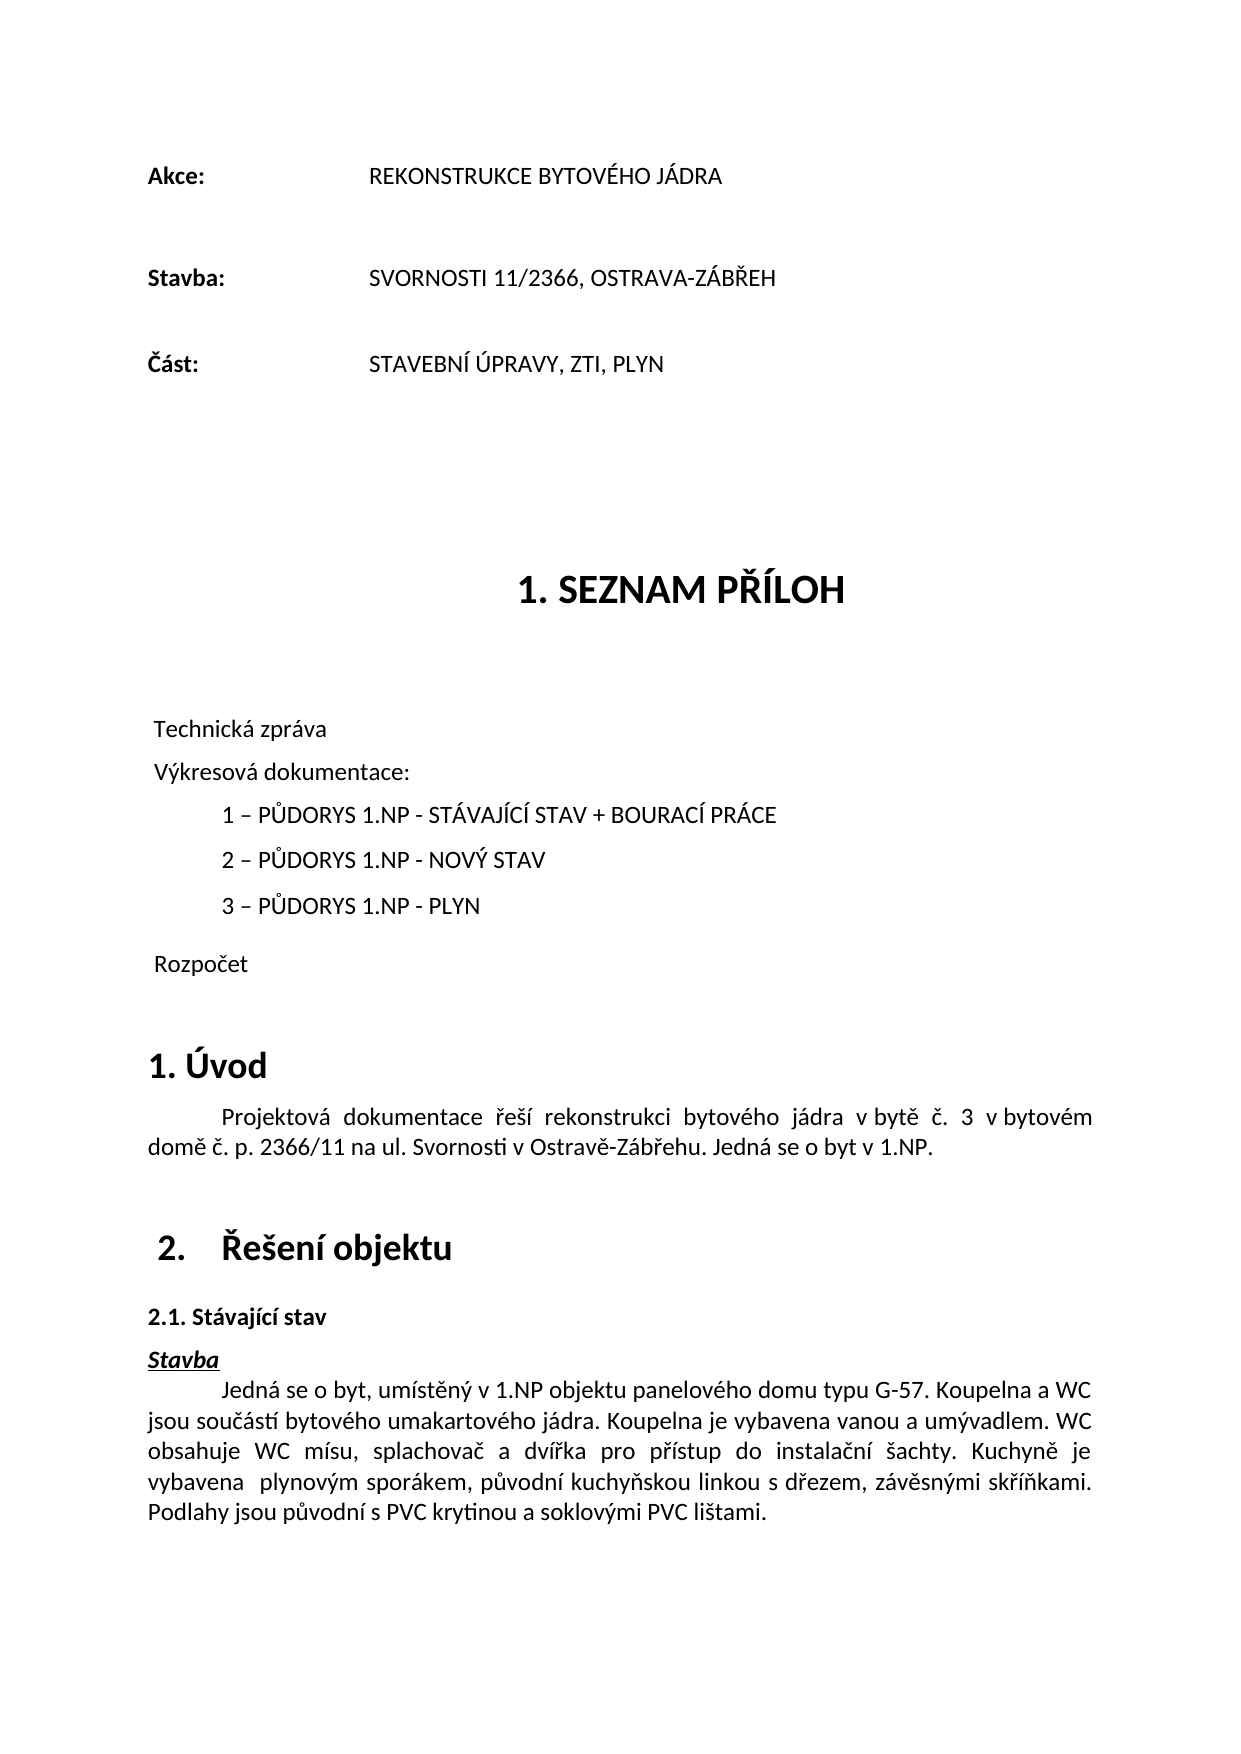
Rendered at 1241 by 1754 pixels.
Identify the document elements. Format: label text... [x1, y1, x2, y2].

text Technická zpráva [148, 713, 1093, 743]
text 2 – PŮDORYS 1.NP - NOVÝ STAV [148, 845, 1093, 875]
text Projektová dokumentace řeší rekonstrukci bytového jádra v bytě č. 3 v bytovém domě č. p. 2366/11 na ul. Svornosti v Ostravě-Zábřehu. Jedná se o byt v 1.NP. [148, 1101, 1093, 1162]
text Akce: REKONSTRUKCE BYTOVÉHO JÁDRA [148, 160, 1093, 191]
text Rozpočet [154, 949, 1093, 979]
text Část: STAVEBNÍ ÚPRAVY, ZTI, PLYN [148, 348, 1093, 379]
list Řešení objektu [157, 1224, 1093, 1270]
text Stavba: SVORNOSTI 11/2366, OSTRAVA-ZÁBŘEH [148, 262, 1093, 293]
text 2.1. Stávající stav [148, 1301, 1093, 1331]
text Výkresová dokumentace: [154, 756, 1093, 786]
text Stavba [148, 1344, 1093, 1374]
text 3 – PŮDORYS 1.NP - PLYN [148, 890, 1093, 921]
text Jedná se o byt, umístěný v 1.NP objektu panelového domu typu G-57. Koupelna a WC jsou součástí bytového umakartového jádra. Koupelna je vybavena vanou a umývadlem. WC obsahuje WC mísu, splachovač a dvířka pro přístup do instalační šachty. Kuchyně je vybavena plynovým sporákem, původní kuchyňskou linkou s dřezem, závěsnými skříňkami. Podlahy jsou původní s PVC krytinou a soklovými PVC lištami. [148, 1374, 1093, 1527]
text 1. Úvod [148, 1042, 1093, 1088]
text 1. SEZNAM PŘÍLOH [441, 563, 1093, 614]
text 1 – PŮDORYS 1.NP - STÁVAJÍCÍ STAV + BOURACÍ PRÁCE [148, 799, 1093, 829]
